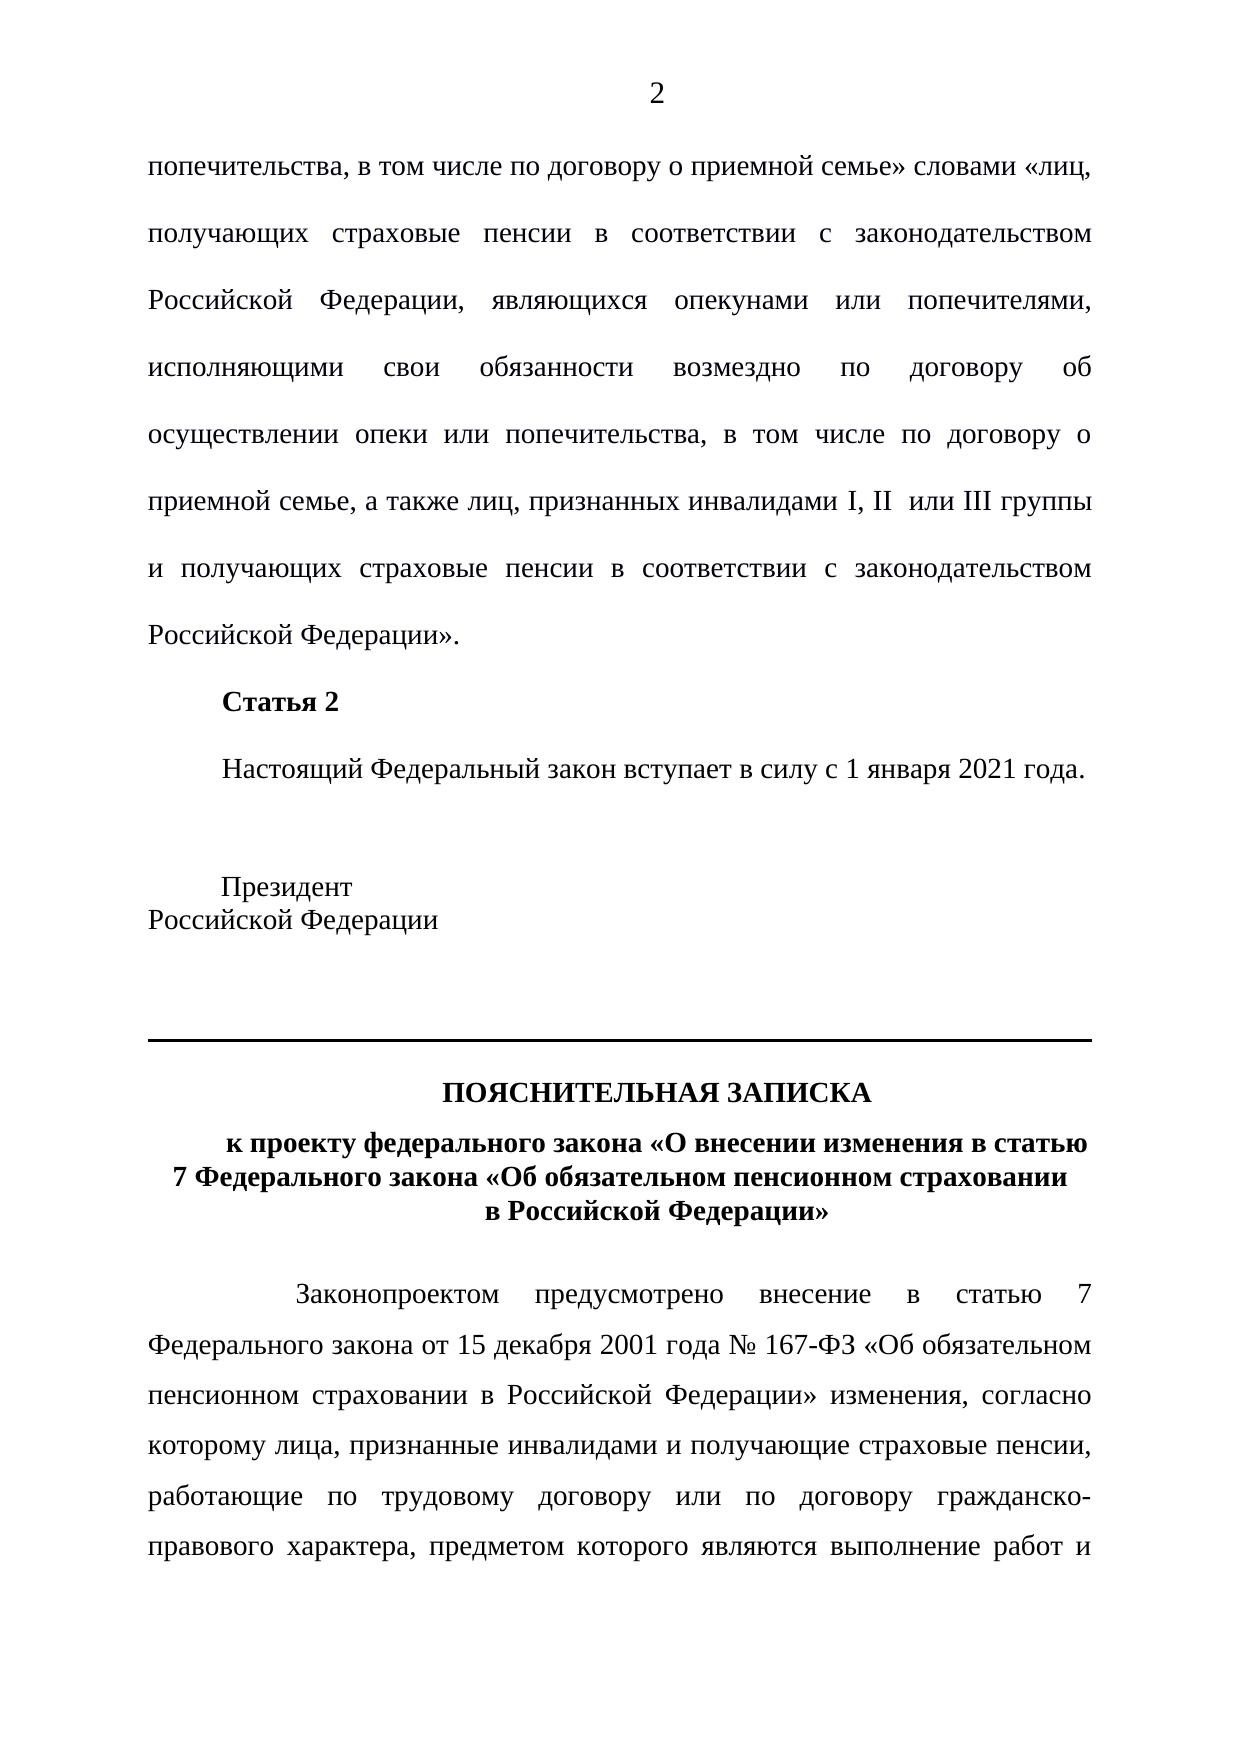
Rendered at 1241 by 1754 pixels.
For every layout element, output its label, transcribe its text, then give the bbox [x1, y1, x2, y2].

text в Российской Федерации» [148, 1193, 1092, 1226]
text Настоящий Федеральный закон вступает в силу с 1 января 2021 года. [148, 751, 1092, 785]
text Статья 2 [148, 684, 1092, 718]
text к проекту федерального закона «О внесении изменения в статью 7 Федерального закона «Об обязательном пенсионном страховании [148, 1126, 1092, 1193]
text Российской Федерации [148, 902, 1092, 936]
text Президент [148, 869, 1092, 902]
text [148, 148, 1092, 651]
text ПОЯСНИТЕЛЬНАЯ ЗАПИСКА [148, 1075, 1092, 1109]
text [148, 1277, 1092, 1562]
